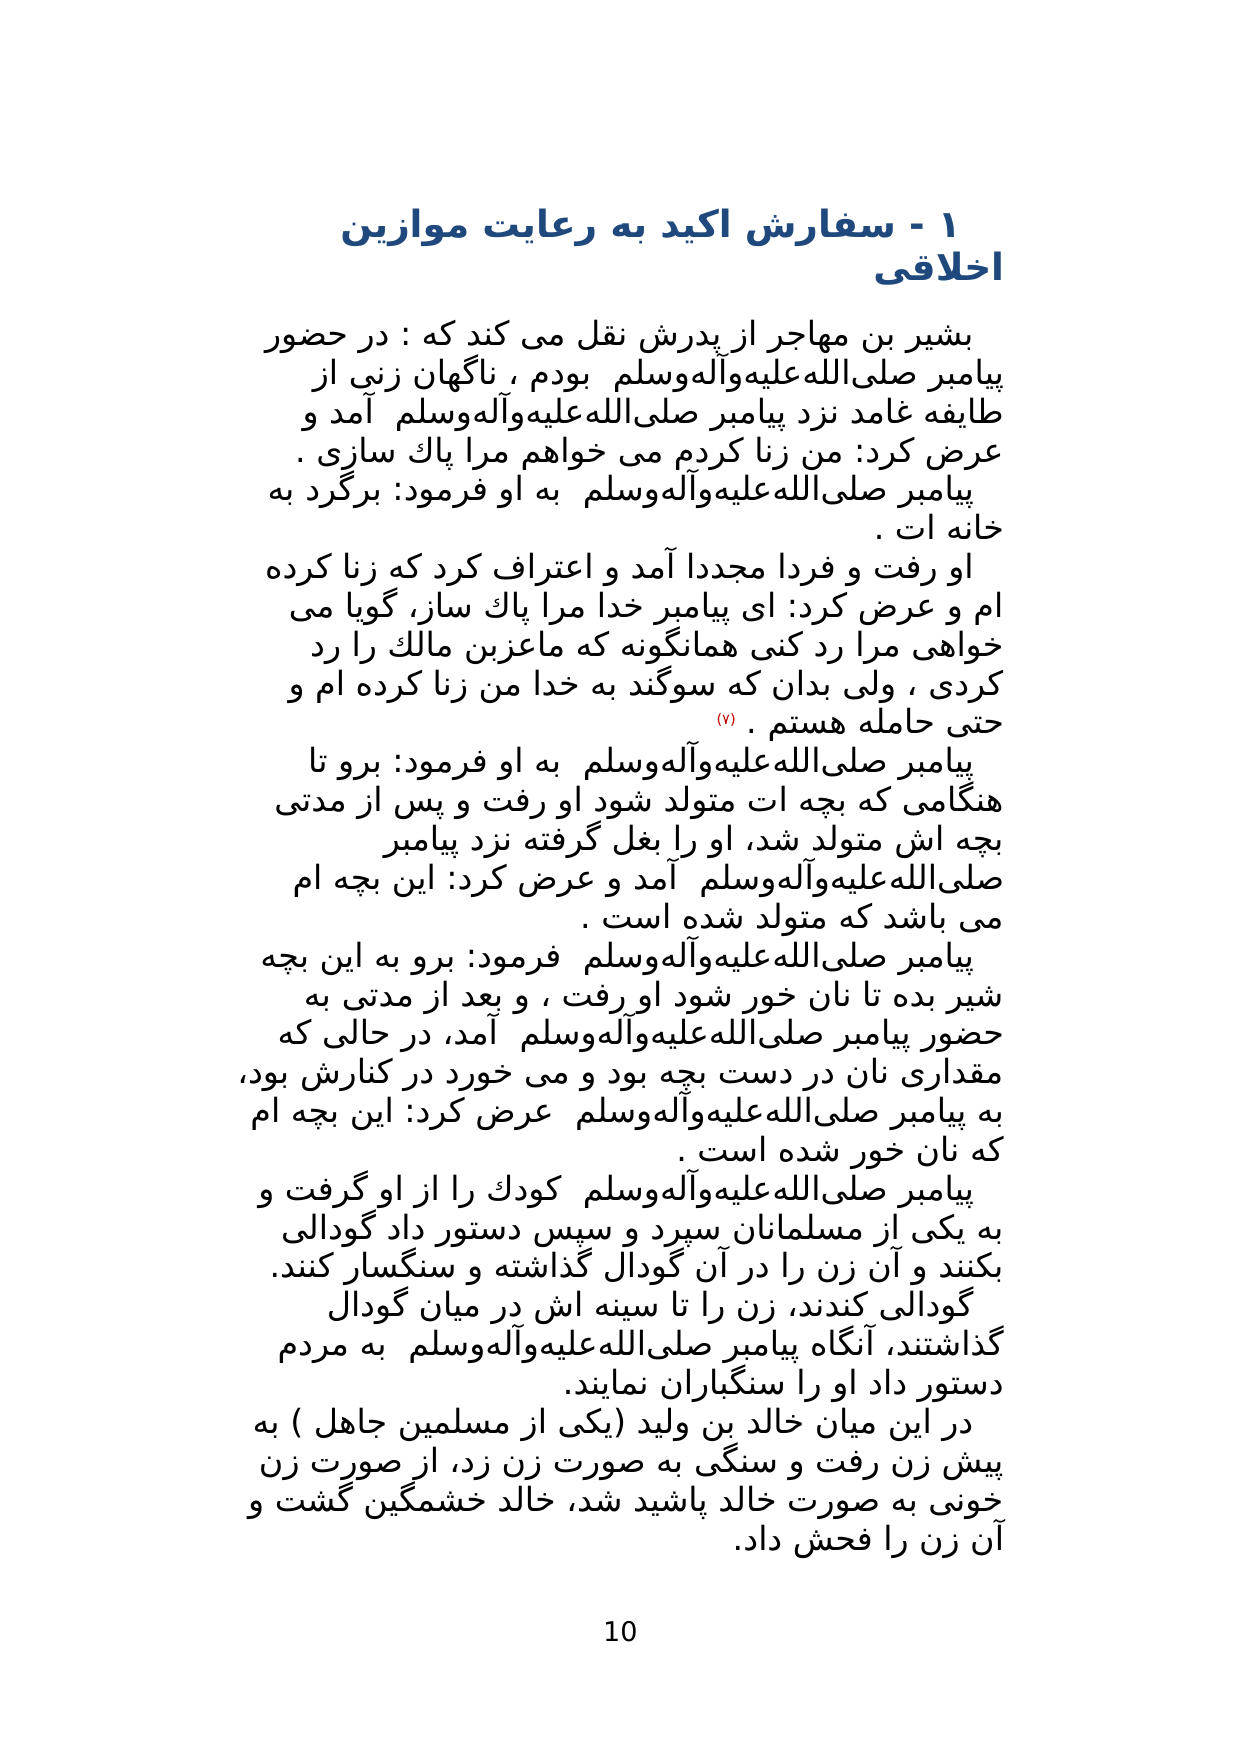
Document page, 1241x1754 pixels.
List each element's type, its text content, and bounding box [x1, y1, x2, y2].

text گودالى كندند، زن را تا سينه اش در ميان گودال گذاشتند، آنگاه پيامبر صلى‌الله‌عليه‌وآله‌وسلم به مردم دستور داد او را سنگباران نمايند. [236, 1286, 1004, 1402]
text پيامبر صلى‌الله‌عليه‌وآله‌وسلم كودك را از او گرفت و به يكى از مسلمانان سپرد و سپس دستور داد گودالى بكنند و آن زن را در آن گودال گذاشته و سنگسار كنند. [236, 1169, 1004, 1286]
subtitle ١ - سفارش اكيد به رعايت موازين اخلاقى [236, 202, 1004, 289]
text در اين ميان خالد بن وليد (يكى از مسلمين جاهل ) به پيش زن رفت و سنگى به صورت زن زد، از صورت زن خونى به صورت خالد پاشيد شد، خالد خشمگين گشت و آن زن را فحش داد. [236, 1402, 1004, 1558]
text پيامبر صلى‌الله‌عليه‌وآله‌وسلم به او فرمود: برو تا هنگامى كه بچه ات متولد شود او رفت و پس از مدتى بچه اش متولد شد، او را بغل گرفته نزد پيامبر صلى‌الله‌عليه‌وآله‌وسلم آمد و عرض كرد: اين بچه ام مى باشد كه متولد شده است . [236, 742, 1004, 936]
text او رفت و فردا مجددا آمد و اعتراف كرد كه زنا كرده ام و عرض كرد: اى پيامبر خدا مرا پاك ساز، گويا مى خواهى مرا رد كنى همانگونه كه ماعزبن مالك را رد كردى ، ولى بدان كه سوگند به خدا من زنا كرده ام و حتى حامله هستم . (٧) [236, 548, 1004, 742]
text بشير بن مهاجر از پدرش نقل مى كند كه : در حضور پيامبر صلى‌الله‌عليه‌وآله‌وسلم بودم ، ناگهان زنى از طايفه غامد نزد پيامبر صلى‌الله‌عليه‌وآله‌وسلم آمد و عرض كرد: من زنا كردم مى خواهم مرا پاك سازى . [236, 314, 1004, 470]
text پيامبر صلى‌الله‌عليه‌وآله‌وسلم فرمود: برو به اين بچه شير بده تا نان خور شود او رفت ، و بعد از مدتى به حضور پيامبر صلى‌الله‌عليه‌وآله‌وسلم آمد، در حالى كه مقدارى نان در دست بچه بود و مى خورد در كنارش بود، به پيامبر صلى‌الله‌عليه‌وآله‌وسلم عرض كرد: اين بچه ام كه نان خور شده است . [236, 936, 1004, 1169]
text پيامبر صلى‌الله‌عليه‌وآله‌وسلم به او فرمود: برگرد به خانه ات . [236, 470, 1004, 548]
